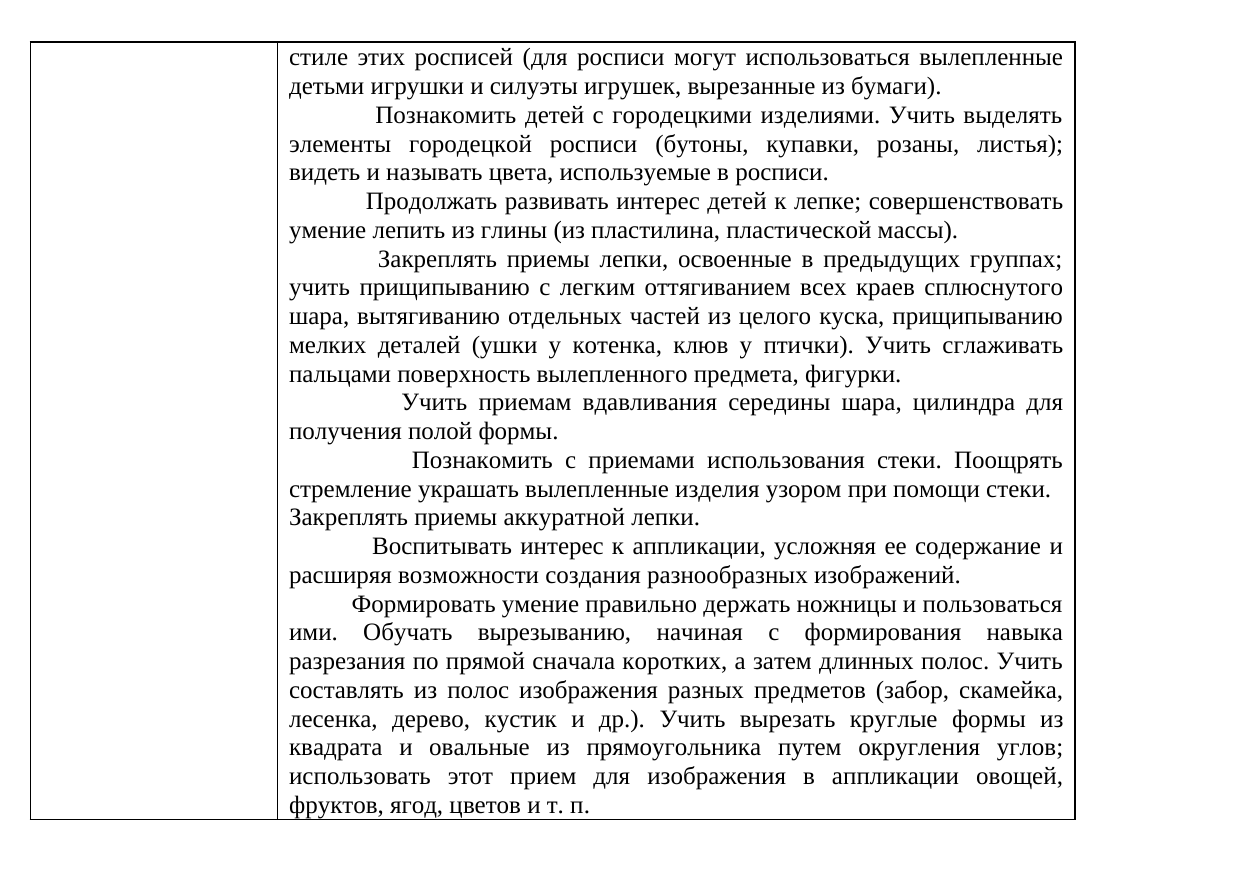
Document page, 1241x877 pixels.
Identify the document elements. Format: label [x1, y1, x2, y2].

table_cell [31, 43, 277, 819]
table_cell [278, 43, 1074, 819]
